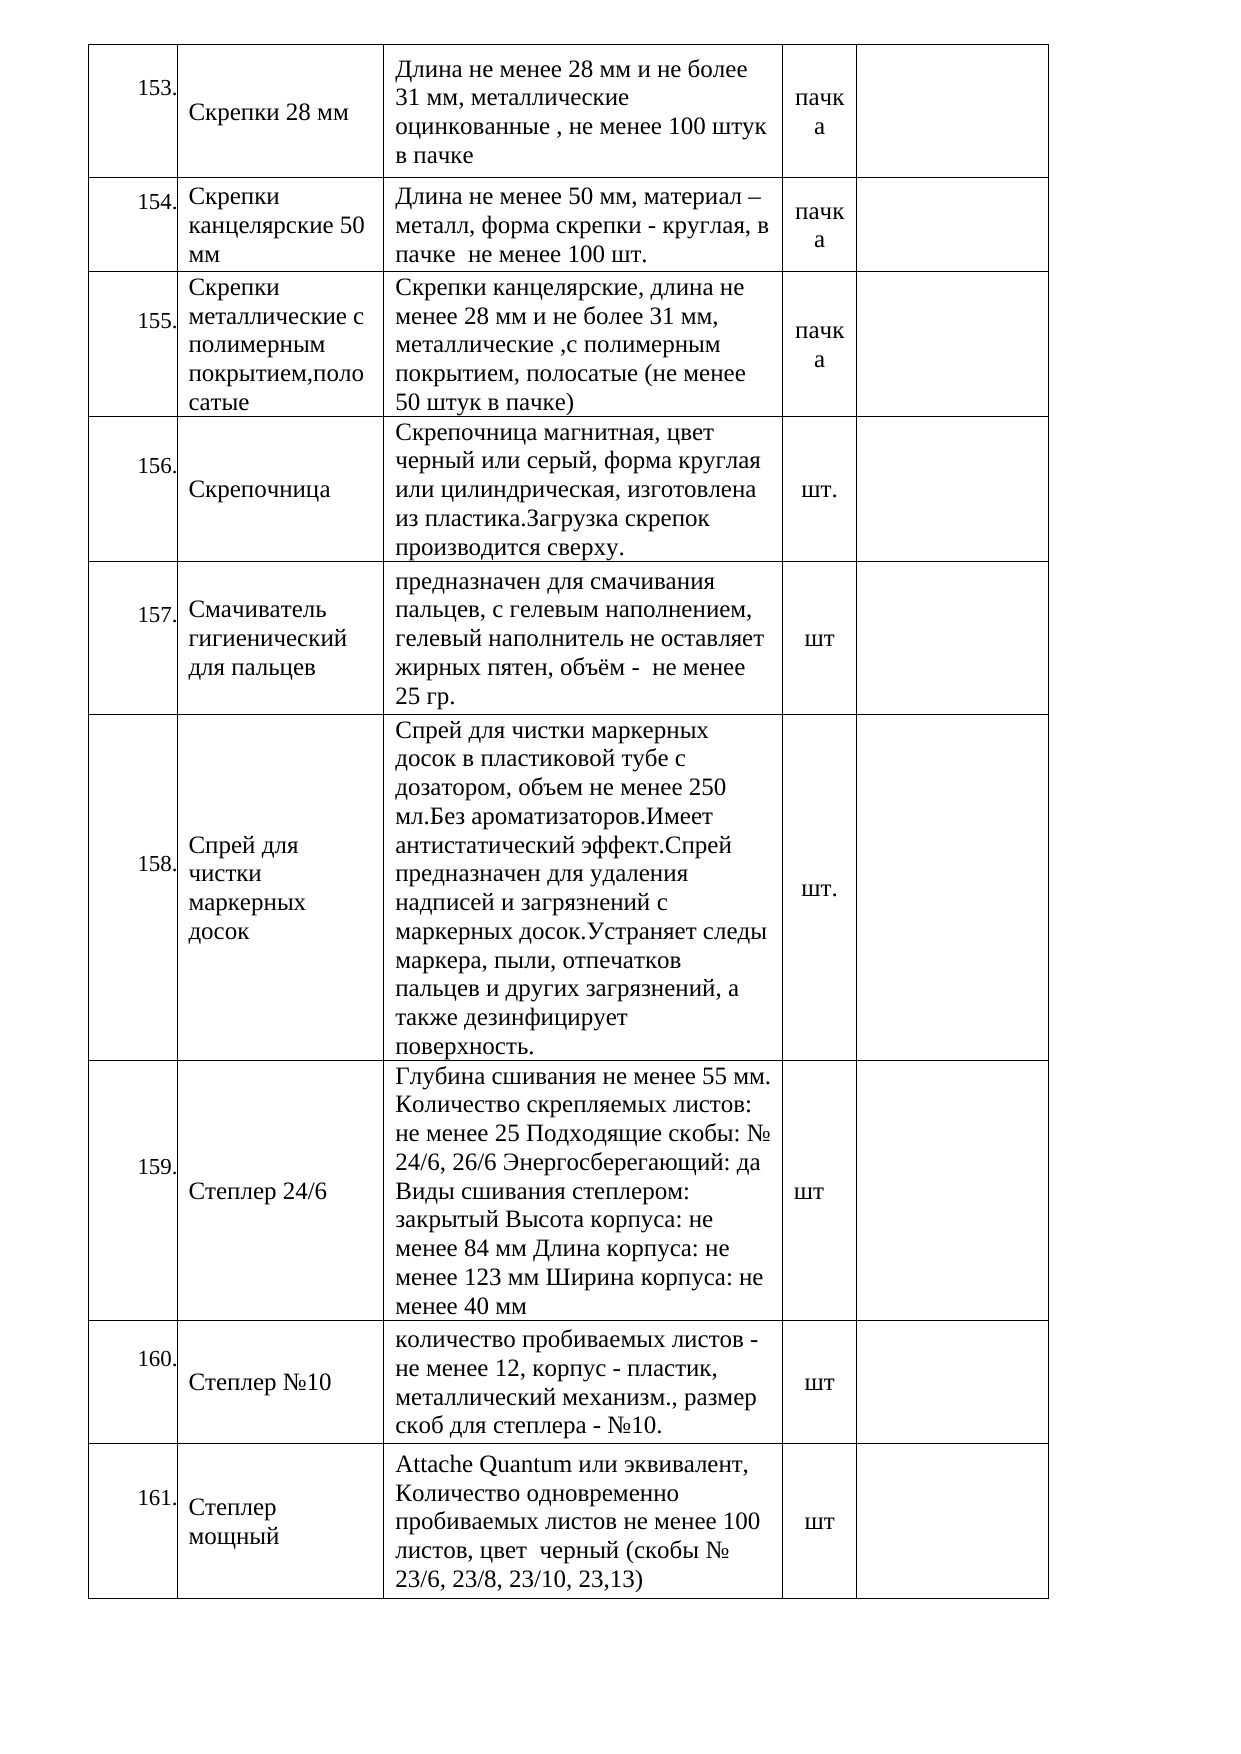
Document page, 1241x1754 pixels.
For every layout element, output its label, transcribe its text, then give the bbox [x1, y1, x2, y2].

table_cell [857, 1061, 1048, 1319]
table_cell Скрепки 28 мм [178, 45, 383, 177]
table_cell Степлер мощный [178, 1444, 383, 1598]
table_cell шт [783, 1444, 856, 1598]
table_cell [857, 562, 1048, 714]
table_cell Смачиватель гигиенический для пальцев [178, 562, 383, 714]
table_cell количество пробиваемых листов - не менее 12, корпус - пластик, металлический механизм., размер скоб для степлера - №10. [384, 1321, 782, 1443]
table_cell Спрей для чистки маркерных досок [178, 715, 383, 1060]
table_cell [89, 715, 177, 1060]
table_cell Степлер №10 [178, 1321, 383, 1443]
table_cell пачка [783, 272, 856, 416]
table_cell Скрепочница [178, 417, 383, 561]
table_cell [857, 1321, 1048, 1443]
table_cell [857, 1444, 1048, 1598]
table_cell шт. [783, 417, 856, 561]
table_cell [857, 272, 1048, 416]
table_cell Степлер 24/6 [178, 1061, 383, 1319]
table_cell Скрепочница магнитная, цвет черный или серый, форма круглая или цилиндрическая, изготовлена из пластика.Загрузка скрепок производится сверху. [384, 417, 782, 561]
table_cell [89, 45, 177, 177]
table_cell [857, 715, 1048, 1060]
table_cell [89, 1321, 177, 1443]
table_cell пачка [783, 45, 856, 177]
table_cell шт. [783, 715, 856, 1060]
table_cell Длина не менее 50 мм, материал – металл, форма скрепки - круглая, в пачке не менее 100 шт. [384, 178, 782, 271]
table_cell [89, 417, 177, 561]
table_cell Скрепки канцелярские 50 мм [178, 178, 383, 271]
table_cell Attache Quantum или эквивалент, Количество одновременно пробиваемых листов не менее 100 листов, цвет черный (скобы № 23/6, 23/8, 23/10, 23,13) [384, 1444, 782, 1598]
table_cell [89, 178, 177, 271]
table_cell [89, 562, 177, 714]
table_cell [89, 1061, 177, 1319]
table_cell пачка [783, 178, 856, 271]
table_cell Скрепки металлические с полимерным покрытием,полосатые [178, 272, 383, 416]
table_cell [857, 178, 1048, 271]
table_cell [89, 272, 177, 416]
table_cell шт [783, 1321, 856, 1443]
table_cell [89, 1444, 177, 1598]
table_cell шт [783, 1061, 856, 1319]
table_cell Скрепки канцелярские, длина не менее 28 мм и не более 31 мм, металлические ,с полимерным покрытием, полосатые (не менее 50 штук в пачке) [384, 272, 782, 416]
table_cell Глубина сшивания не менее 55 мм. Количество скрепляемых листов: не менее 25 Подходящие скобы: № 24/6, 26/6 Энергосберегающий: да Виды сшивания степлером: закрытый Высота корпуса: не менее 84 мм Длина корпуса: не менее 123 мм Ширина корпуса: не менее 40 мм [384, 1061, 782, 1319]
table_cell Спрей для чистки маркерных досок в пластиковой тубе с дозатором, объем не менее 250 мл.Без ароматизаторов.Имеет антистатический эффект.Спрей предназначен для удаления надписей и загрязнений с маркерных досок.Устраняет следы маркера, пыли, отпечатков пальцев и других загрязнений, а также дезинфицирует поверхность. [384, 715, 782, 1060]
table_cell [857, 417, 1048, 561]
table_cell предназначен для смачивания пальцев, с гелевым наполнением, гелевый наполнитель не оставляет жирных пятен, объём - не менее 25 гр. [384, 562, 782, 714]
table_cell [857, 45, 1048, 177]
table_cell шт [783, 562, 856, 714]
table_cell Длина не менее 28 мм и не более 31 мм, металлические оцинкованные , не менее 100 штук в пачке [384, 45, 782, 177]
